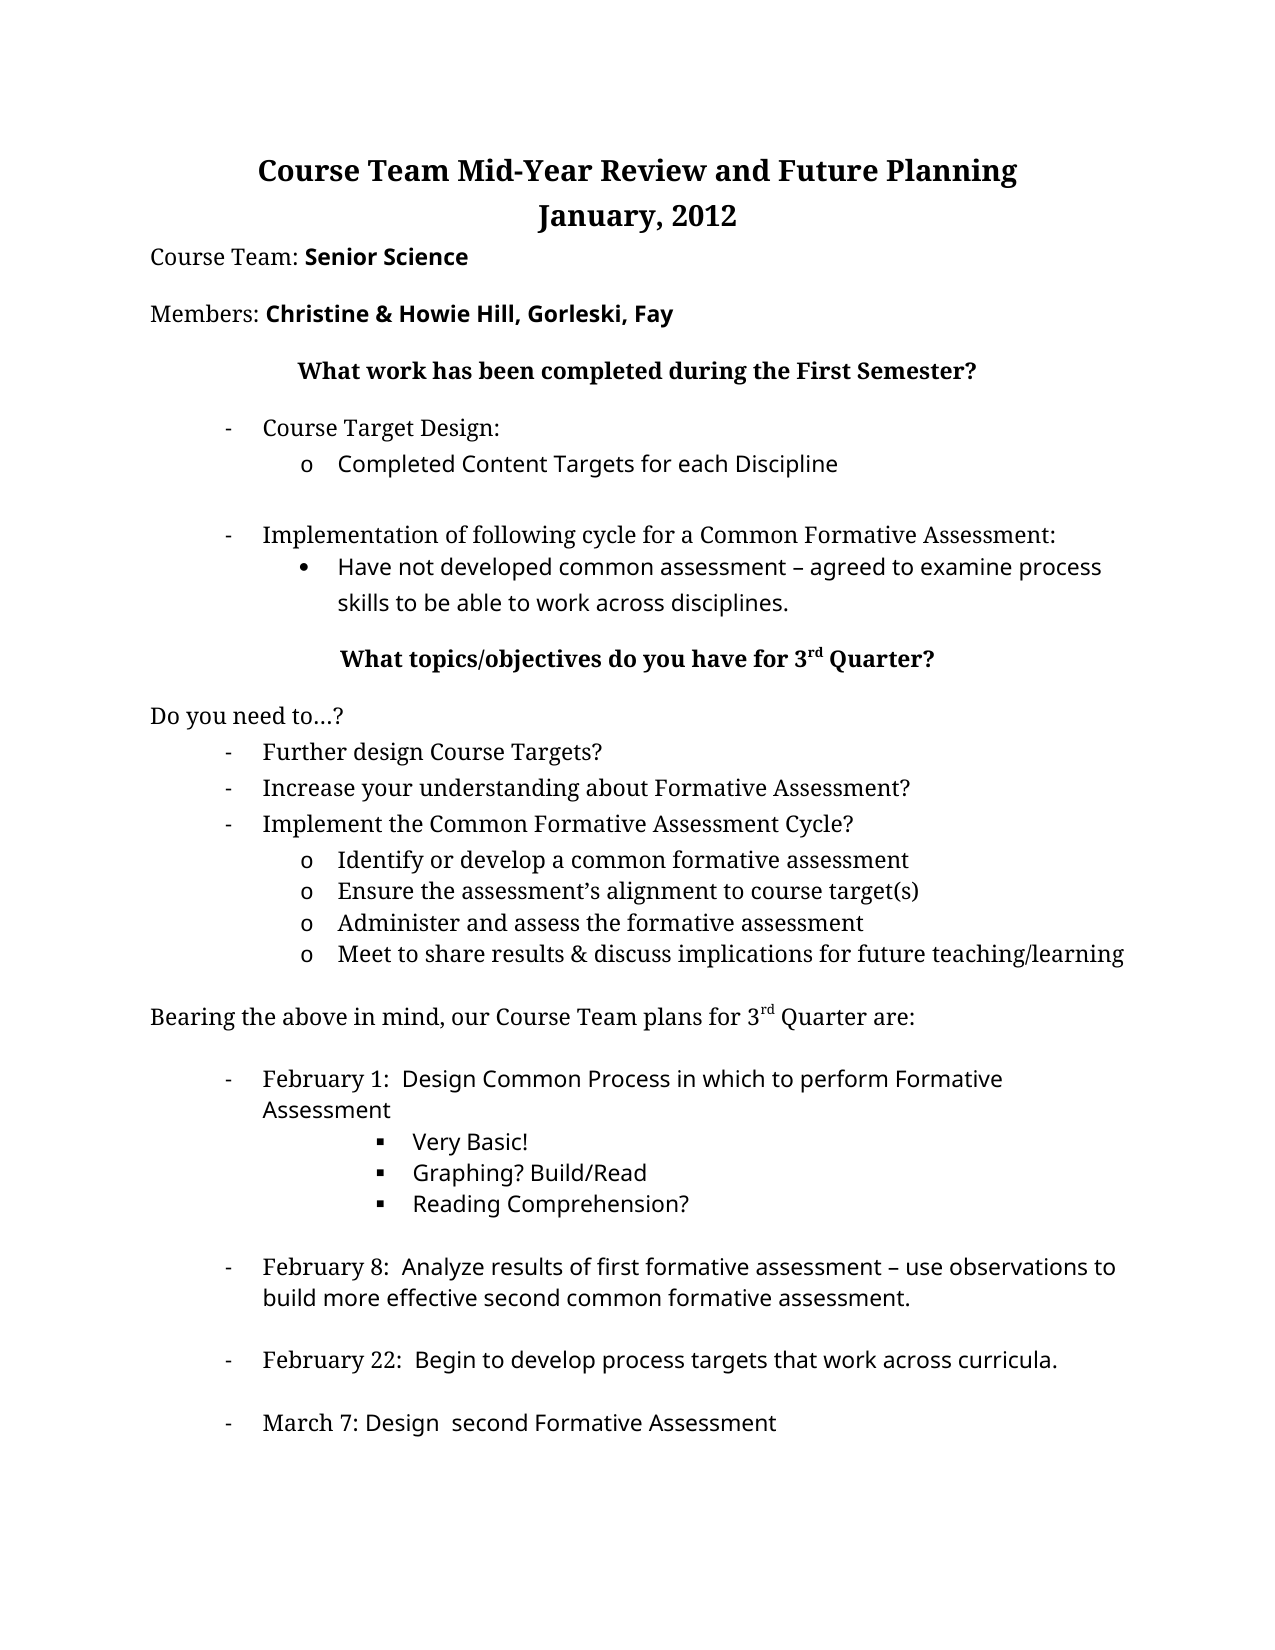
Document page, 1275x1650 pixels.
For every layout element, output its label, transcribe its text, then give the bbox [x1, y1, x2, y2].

list Ensure the assessment’s alignment to course target(s) [300, 875, 1125, 907]
list February 22: Begin to develop process targets that work across curricula. [225, 1344, 1125, 1376]
list Implementation of following cycle for a Common Formative Assessment: [225, 519, 1125, 551]
text Course Team Mid-Year Review and Future Planning [150, 150, 1125, 190]
text Members: Christine & Howie Hill, Gorleski, Fay [150, 298, 1125, 329]
list Very Basic! [375, 1126, 1125, 1157]
list Administer and assess the formative assessment [300, 907, 1125, 938]
list March 7: Design second Formative Assessment [225, 1407, 1125, 1438]
list Increase your understanding about Formative Assessment? [225, 772, 1125, 803]
text Do you need to…? [150, 700, 1125, 731]
list February 1: Design Common Process in which to perform Formative Assessment [225, 1063, 1125, 1126]
text What topics/objectives do you have for 3rd Quarter? [150, 643, 1125, 675]
text Course Team: Senior Science [150, 241, 1125, 272]
list February 8: Analyze results of first formative assessment – use observations to build more effective second common formative assessment. [225, 1251, 1125, 1313]
text January, 2012 [150, 196, 1125, 235]
list Course Target Design: [225, 412, 1125, 443]
text What work has been completed during the First Semester? [150, 355, 1125, 386]
list Further design Course Targets? [225, 736, 1125, 767]
list Reading Comprehension? [375, 1188, 1125, 1219]
list Have not developed common assessment – agreed to examine process skills to be able to work across disciplines. [300, 551, 1125, 618]
list Identify or develop a common formative assessment [300, 844, 1125, 875]
list Graphing? Build/Read [375, 1157, 1125, 1188]
list Completed Content Targets for each Discipline [300, 447, 1125, 479]
list Meet to share results & discuss implications for future teaching/learning [300, 938, 1125, 969]
list Implement the Common Formative Assessment Cycle? [225, 808, 1125, 839]
text Bearing the above in mind, our Course Team plans for 3rd Quarter are: [150, 1001, 1125, 1032]
